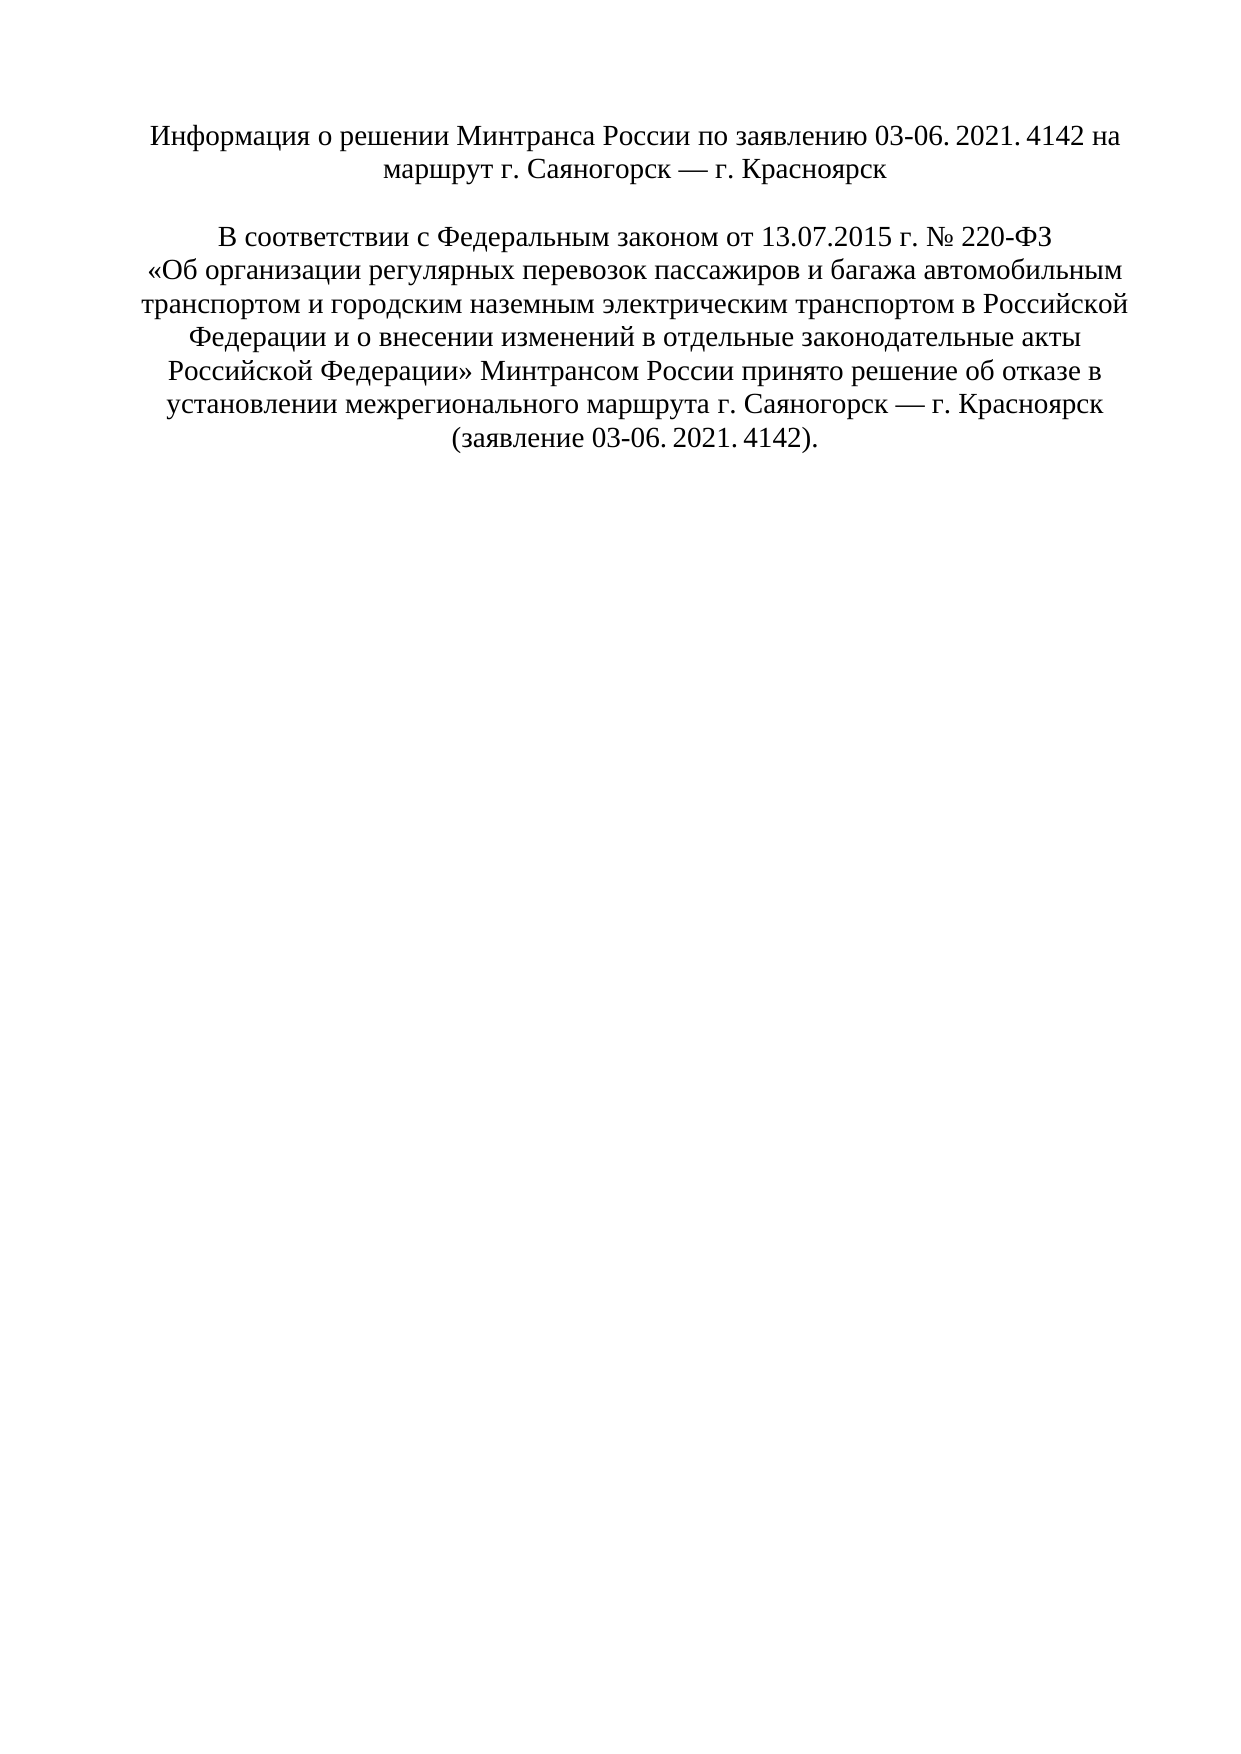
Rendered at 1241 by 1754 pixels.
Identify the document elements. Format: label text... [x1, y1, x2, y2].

text В соответствии с Федеральным законом от 13.07.2015 г. № 220-ФЗ «Об организации регулярных перевозок пассажиров и багажа автомобильным транспортом и городским наземным электрическим транспортом в Российской Федерации и о внесении изменений в отдельные законодательные акты Российской Федерации» Минтрансом России принято решение об отказе в установлении межрегионального маршрута г. Саяногорск — г. Красноярск (заявление 03-06. 2021. 4142). [118, 219, 1152, 453]
text Информация о решении Минтранса России по заявлению 03-06. 2021. 4142 на маршрут г. Саяногорск — г. Красноярск [118, 118, 1152, 185]
